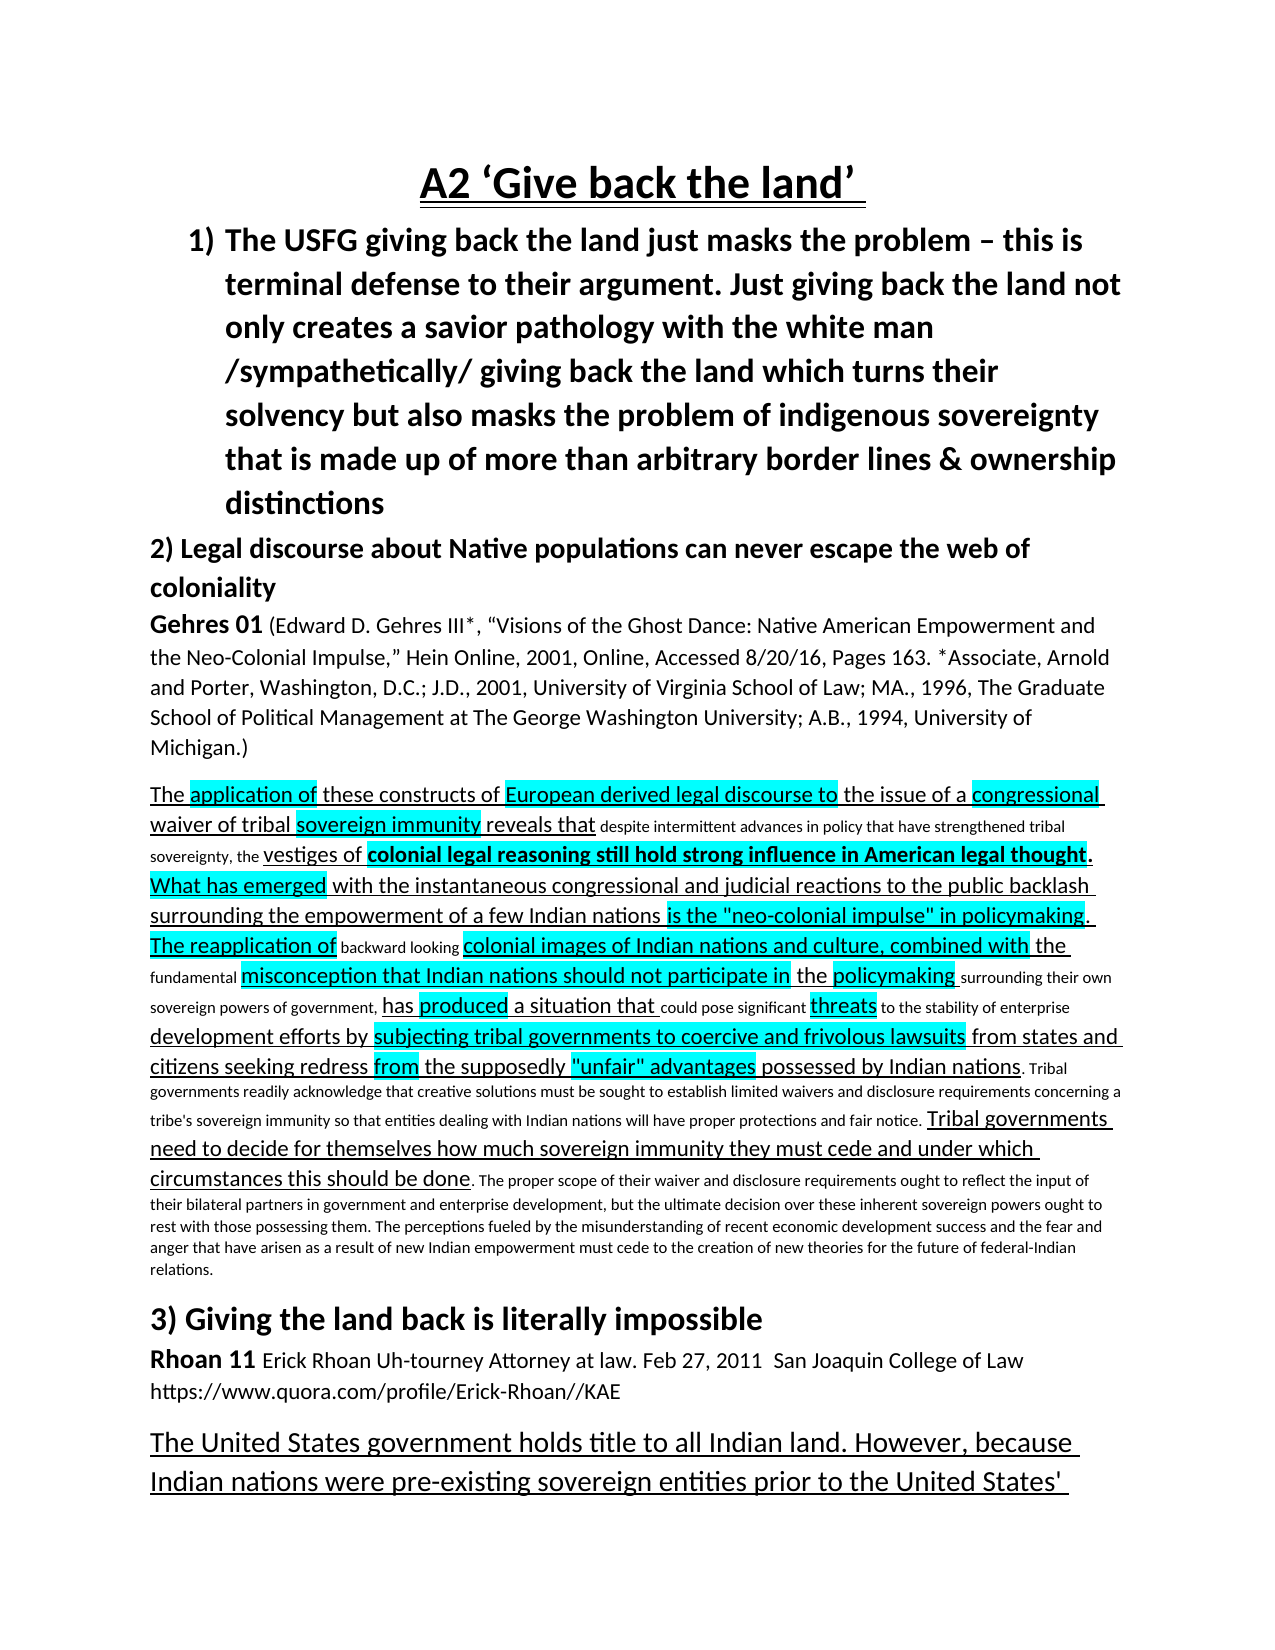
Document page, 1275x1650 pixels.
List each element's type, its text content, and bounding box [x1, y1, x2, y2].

subtitle The USFG giving back the land just masks the problem – this is terminal defense to their argument. Just giving back the land not only creates a savior pathology with the white man /sympathetically/ giving back the land which turns their solvency but also masks the problem of indigenous sovereignty that is made up of more than arbitrary border lines & ownership distinctions [187, 219, 1125, 523]
text Gehres 01 (Edward D. Gehres III*, “Visions of the Ghost Dance: Native American Empowerment and the Neo-Colonial Impulse,” Hein Online, 2001, Online, Accessed 8/20/16, Pages 163. *Associate, Arnold and Porter, Washington, D.C.; J.D., 2001, University of Virginia School of Law; MA., 1996, The Graduate School of Political Management at The George Washington University; A.B., 1994, University of Michigan.) [150, 607, 1125, 761]
text Rhoan 11 Erick Rhoan Uh-tourney Attorney at law. Feb 27, 2011 San Joaquin College of Law https://www.quora.com/profile/Erick-Rhoan//KAE [150, 1342, 1125, 1405]
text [150, 1424, 1125, 1498]
subtitle 3) Giving the land back is literally impossible [150, 1298, 1125, 1339]
text The application of these constructs of European derived legal discourse to the issue of a congressional waiver of tribal sovereign immunity reveals that despite intermittent advances in policy that have strengthened tribal sovereignty, the vestiges of colonial legal reasoning still hold strong influence in American legal thought. What has emerged with the instantaneous congressional and judicial reactions to the public backlash surrounding the empowerment of a few Indian nations is the "neo-colonial impulse" in policymaking. The reapplication of backward looking colonial images of Indian nations and culture, combined with the fundamental misconception that Indian nations should not participate in the policymaking surrounding their own sovereign powers of government, has produced a situation that could pose significant threats to the stability of enterprise development efforts by subjecting tribal governments to coercive and frivolous lawsuits from states and citizens seeking redress from the supposedly "unfair" advantages possessed by Indian nations. Tribal governments readily acknowledge that creative solutions must be sought to establish limited waivers and disclosure requirements concerning a tribe's sovereign immunity so that entities dealing with Indian nations will have proper protections and fair notice. Tribal governments need to decide for themselves how much sovereign immunity they must cede and under which circumstances this should be done. The proper scope of their waiver and disclosure requirements ought to reflect the input of their bilateral partners in government and enterprise development, but the ultimate decision over these inherent sovereign powers ought to rest with those possessing them. The perceptions fueled by the misunderstanding of recent economic development success and the fear and anger that have arisen as a result of new Indian empowerment must cede to the creation of new theories for the future of federal-Indian relations. [150, 780, 1125, 1280]
subtitle 2) Legal discourse about Native populations can never escape the web of coloniality [150, 531, 1125, 604]
subtitle A2 ‘Give back the land’ [150, 154, 1125, 210]
